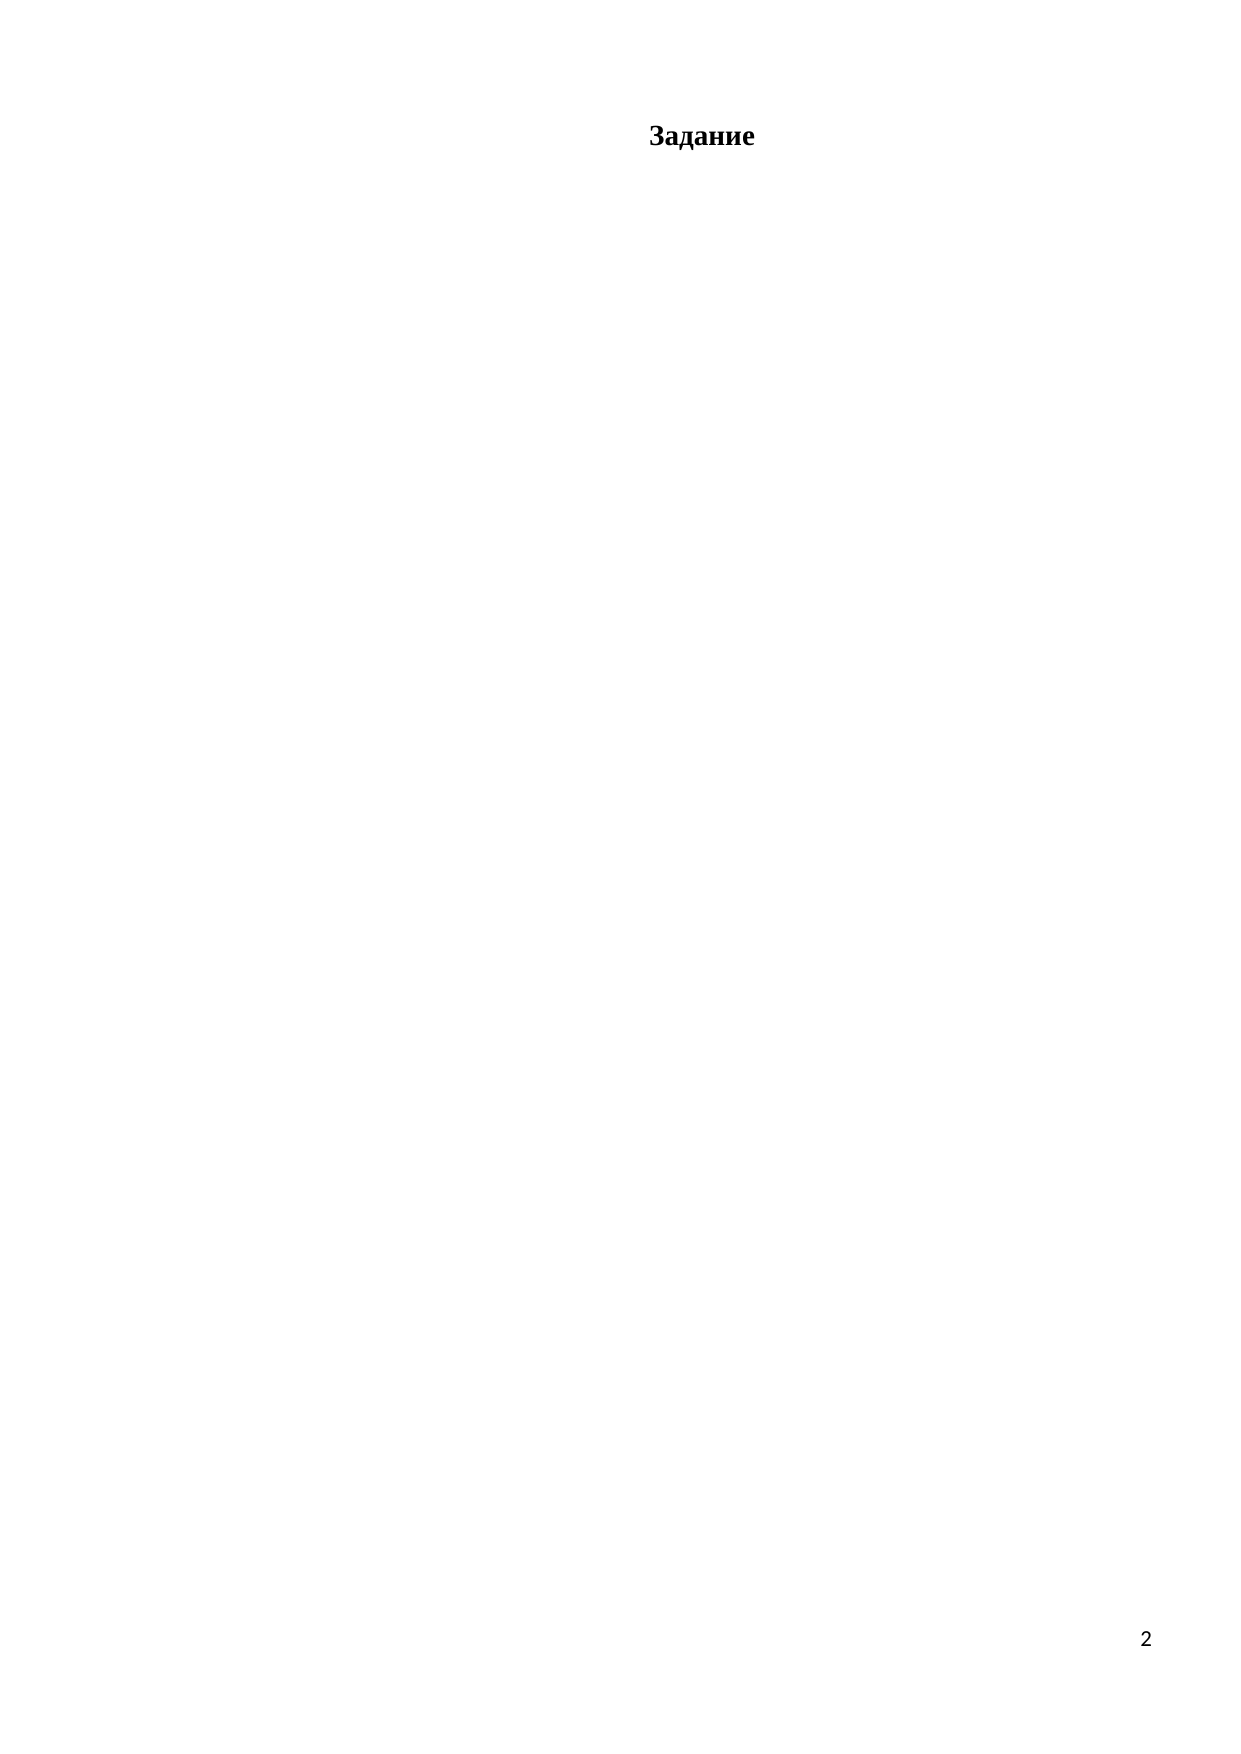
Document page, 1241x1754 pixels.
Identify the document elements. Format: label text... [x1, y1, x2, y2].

subtitle Задание [252, 118, 1152, 152]
